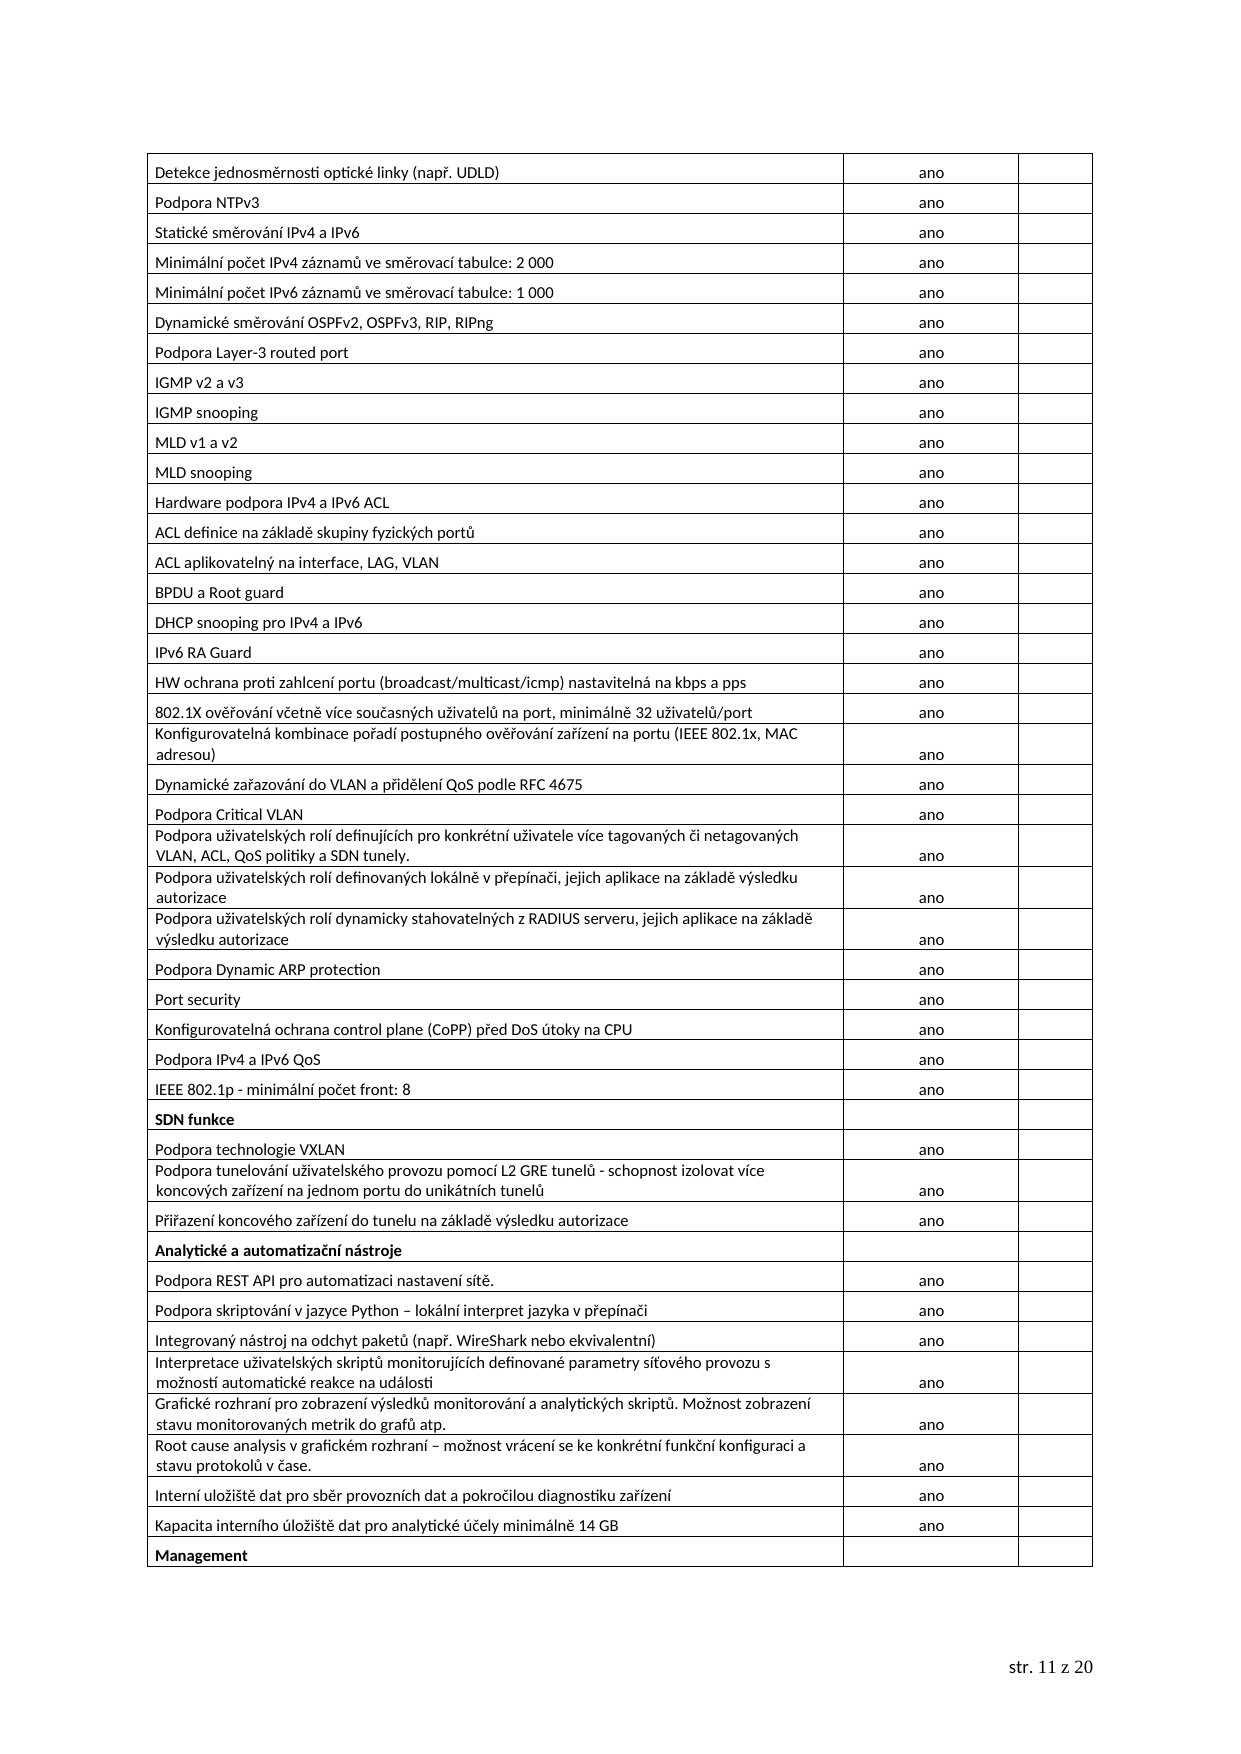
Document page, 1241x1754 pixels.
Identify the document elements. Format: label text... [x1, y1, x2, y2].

table_cell Konfigurovatelná ochrana control plane (CoPP) před DoS útoky na CPU [148, 1010, 843, 1039]
table_cell [1019, 1477, 1092, 1506]
table_cell ACL aplikovatelný na interface, LAG, VLAN [148, 544, 843, 573]
table_cell [1019, 1352, 1092, 1393]
table_cell [1019, 1070, 1092, 1099]
table_cell [1019, 867, 1092, 908]
table_cell [1019, 980, 1092, 1009]
table_cell [844, 1232, 1018, 1261]
table_cell ano [844, 574, 1018, 603]
table_cell ACL definice na základě skupiny fyzických portů [148, 514, 843, 543]
table_cell [1019, 1232, 1092, 1261]
table_cell ano [844, 184, 1018, 213]
table_cell Management [148, 1537, 843, 1566]
table_cell ano [844, 1322, 1018, 1351]
table_cell Podpora REST API pro automatizaci nastavení sítě. [148, 1262, 843, 1291]
table_cell [1019, 514, 1092, 543]
table_cell ano [844, 274, 1018, 303]
table_cell Konfigurovatelná kombinace pořadí postupného ověřování zařízení na portu (IEEE 802.1x, MAC adresou) [148, 724, 843, 764]
table_cell [1019, 1130, 1092, 1159]
table_cell Podpora tunelování uživatelského provozu pomocí L2 GRE tunelů - schopnost izolovat více koncových zařízení na jednom portu do unikátních tunelů [148, 1160, 843, 1201]
table_cell MLD snooping [148, 454, 843, 483]
table_cell [844, 1100, 1018, 1129]
table_cell ano [844, 765, 1018, 794]
table_cell Root cause analysis v grafickém rozhraní – možnost vrácení se ke konkrétní funkční konfiguraci a stavu protokolů v čase. [148, 1435, 843, 1476]
table_cell [1019, 825, 1092, 866]
table_cell [1019, 694, 1092, 723]
table_cell Grafické rozhraní pro zobrazení výsledků monitorování a analytických skriptů. Možnost zobrazení stavu monitorovaných metrik do grafů atp. [148, 1394, 843, 1434]
table_cell HW ochrana proti zahlcení portu (broadcast/multicast/icmp) nastavitelná na kbps a pps [148, 664, 843, 693]
table_cell [1019, 765, 1092, 794]
table_cell [1019, 544, 1092, 573]
table_cell [1019, 1100, 1092, 1129]
table_cell Podpora Critical VLAN [148, 795, 843, 824]
table_cell Podpora IPv4 a IPv6 QoS [148, 1040, 843, 1069]
table_cell [1019, 394, 1092, 423]
table_cell ano [844, 1202, 1018, 1231]
table_cell [1019, 1040, 1092, 1069]
table_cell Podpora uživatelských rolí definujících pro konkrétní uživatele více tagovaných či netagovaných VLAN, ACL, QoS politiky a SDN tunely. [148, 825, 843, 866]
table_cell IGMP v2 a v3 [148, 364, 843, 393]
table_cell [1019, 274, 1092, 303]
table_cell [1019, 795, 1092, 824]
table_cell ano [844, 604, 1018, 633]
table_cell IGMP snooping [148, 394, 843, 423]
table_cell ano [844, 1477, 1018, 1506]
table_cell [1019, 454, 1092, 483]
table_cell ano [844, 514, 1018, 543]
table_cell [1019, 214, 1092, 243]
table_cell [1019, 1262, 1092, 1291]
table_cell Podpora Layer-3 routed port [148, 334, 843, 363]
table_cell [1019, 664, 1092, 693]
table_cell Statické směrování IPv4 a IPv6 [148, 214, 843, 243]
table_cell [1019, 334, 1092, 363]
table_cell ano [844, 724, 1018, 764]
table_cell [1019, 1435, 1092, 1476]
table_cell Interní uložiště dat pro sběr provozních dat a pokročilou diagnostiku zařízení [148, 1477, 843, 1506]
table_cell Interpretace uživatelských skriptů monitorujících definované parametry síťového provozu s možností automatické reakce na události [148, 1352, 843, 1393]
table_cell Podpora Dynamic ARP protection [148, 950, 843, 979]
table_cell Podpora technologie VXLAN [148, 1130, 843, 1159]
table_cell [1019, 154, 1092, 183]
table_cell Kapacita interního úložiště dat pro analytické účely minimálně 14 GB [148, 1507, 843, 1536]
table_cell ano [844, 867, 1018, 908]
table_cell Podpora uživatelských rolí definovaných lokálně v přepínači, jejich aplikace na základě výsledku autorizace [148, 867, 843, 908]
table_cell ano [844, 544, 1018, 573]
table_cell ano [844, 304, 1018, 333]
table_cell Dynamické zařazování do VLAN a přidělení QoS podle RFC 4675 [148, 765, 843, 794]
table_cell ano [844, 1394, 1018, 1434]
table_cell [1019, 1537, 1092, 1566]
table_cell ano [844, 694, 1018, 723]
table_cell [1019, 909, 1092, 949]
table_cell [844, 1537, 1018, 1566]
table_cell [1019, 1292, 1092, 1321]
table_cell ano [844, 1070, 1018, 1099]
table_cell Dynamické směrování OSPFv2, OSPFv3, RIP, RIPng [148, 304, 843, 333]
table_cell ano [844, 1010, 1018, 1039]
table_cell [1019, 950, 1092, 979]
table_cell IEEE 802.1p - minimální počet front: 8 [148, 1070, 843, 1099]
table_cell [1019, 634, 1092, 663]
table_cell ano [844, 1130, 1018, 1159]
table_cell Port security [148, 980, 843, 1009]
table_cell ano [844, 909, 1018, 949]
table_cell Podpora NTPv3 [148, 184, 843, 213]
table_cell 802.1X ověřování včetně více současných uživatelů na port, minimálně 32 uživatelů/port [148, 694, 843, 723]
table_cell ano [844, 364, 1018, 393]
table_cell ano [844, 980, 1018, 1009]
table_cell ano [844, 1262, 1018, 1291]
table_cell ano [844, 1435, 1018, 1476]
table_cell IPv6 RA Guard [148, 634, 843, 663]
table_cell ano [844, 1160, 1018, 1201]
table_cell ano [844, 334, 1018, 363]
table_cell ano [844, 1507, 1018, 1536]
table_cell ano [844, 795, 1018, 824]
table_cell [1019, 484, 1092, 513]
table_cell [1019, 1322, 1092, 1351]
table_cell Minimální počet IPv6 záznamů ve směrovací tabulce: 1 000 [148, 274, 843, 303]
table_cell SDN funkce [148, 1100, 843, 1129]
table_cell ano [844, 664, 1018, 693]
table_cell [1019, 1202, 1092, 1231]
table_cell ano [844, 484, 1018, 513]
table_cell Integrovaný nástroj na odchyt paketů (např. WireShark nebo ekvivalentní) [148, 1322, 843, 1351]
table_cell ano [844, 1352, 1018, 1393]
table_cell Detekce jednosměrnosti optické linky (např. UDLD) [148, 154, 843, 183]
table_cell Podpora skriptování v jazyce Python – lokální interpret jazyka v přepínači [148, 1292, 843, 1321]
table_cell Minimální počet IPv4 záznamů ve směrovací tabulce: 2 000 [148, 244, 843, 273]
table_cell [1019, 574, 1092, 603]
table_cell [1019, 1160, 1092, 1201]
table_cell Přiřazení koncového zařízení do tunelu na základě výsledku autorizace [148, 1202, 843, 1231]
table_cell [1019, 184, 1092, 213]
table_cell ano [844, 214, 1018, 243]
table_cell [1019, 1507, 1092, 1536]
table_cell ano [844, 1292, 1018, 1321]
table_cell Analytické a automatizační nástroje [148, 1232, 843, 1261]
table_cell ano [844, 454, 1018, 483]
table_cell [1019, 364, 1092, 393]
table_cell ano [844, 244, 1018, 273]
table_cell ano [844, 394, 1018, 423]
table_cell ano [844, 950, 1018, 979]
table_cell [1019, 1010, 1092, 1039]
table_cell MLD v1 a v2 [148, 424, 843, 453]
table_cell [1019, 424, 1092, 453]
table_cell Hardware podpora IPv4 a IPv6 ACL [148, 484, 843, 513]
table_cell [1019, 304, 1092, 333]
table_cell ano [844, 634, 1018, 663]
table_cell ano [844, 825, 1018, 866]
table_cell ano [844, 424, 1018, 453]
table_cell Podpora uživatelských rolí dynamicky stahovatelných z RADIUS serveru, jejich aplikace na základě výsledku autorizace [148, 909, 843, 949]
table_cell [1019, 1394, 1092, 1434]
table_cell DHCP snooping pro IPv4 a IPv6 [148, 604, 843, 633]
table_cell [1019, 724, 1092, 764]
table_cell [1019, 604, 1092, 633]
table_cell [1019, 244, 1092, 273]
table_cell ano [844, 154, 1018, 183]
table_cell BPDU a Root guard [148, 574, 843, 603]
table_cell ano [844, 1040, 1018, 1069]
